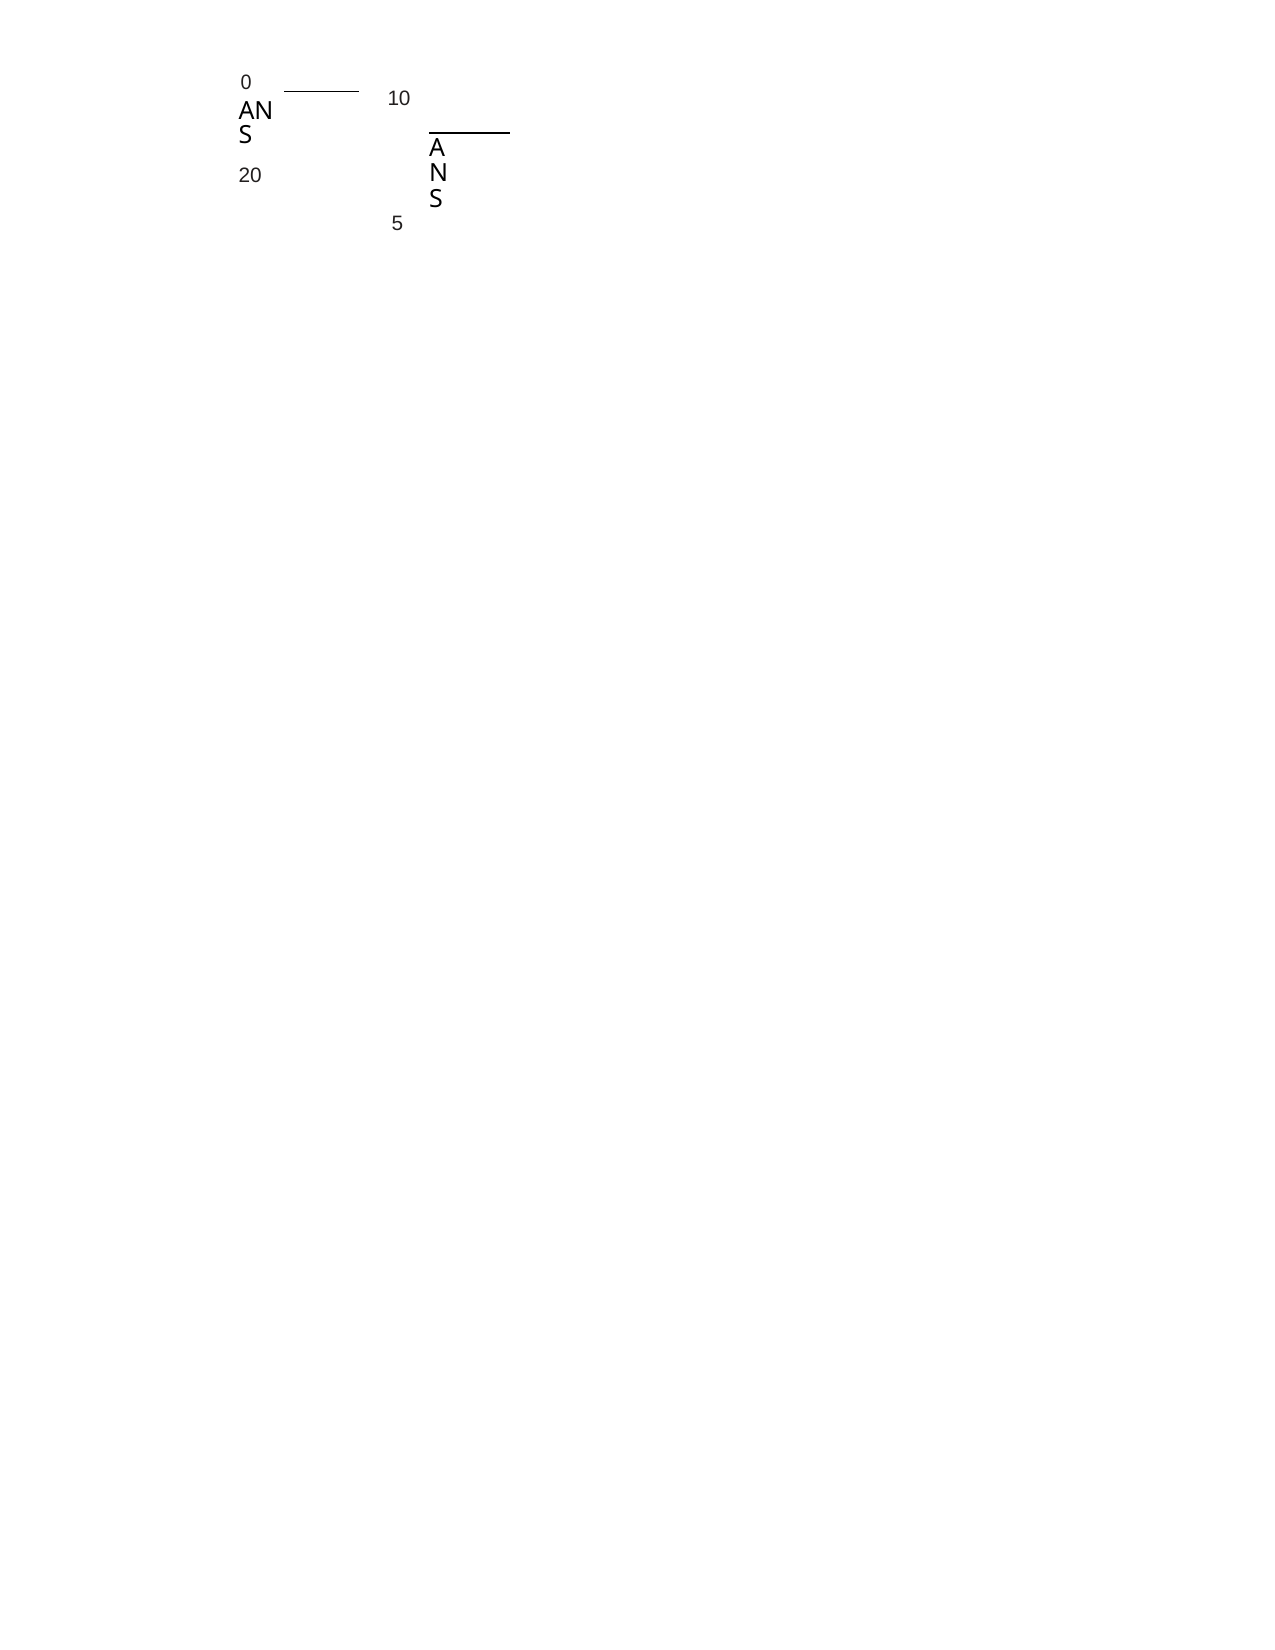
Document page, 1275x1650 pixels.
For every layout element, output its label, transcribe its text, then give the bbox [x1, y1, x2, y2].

text 5 [391, 213, 431, 235]
text 20 [238, 162, 274, 186]
text 0 ANS [238, 75, 274, 148]
text 10 [387, 88, 431, 110]
